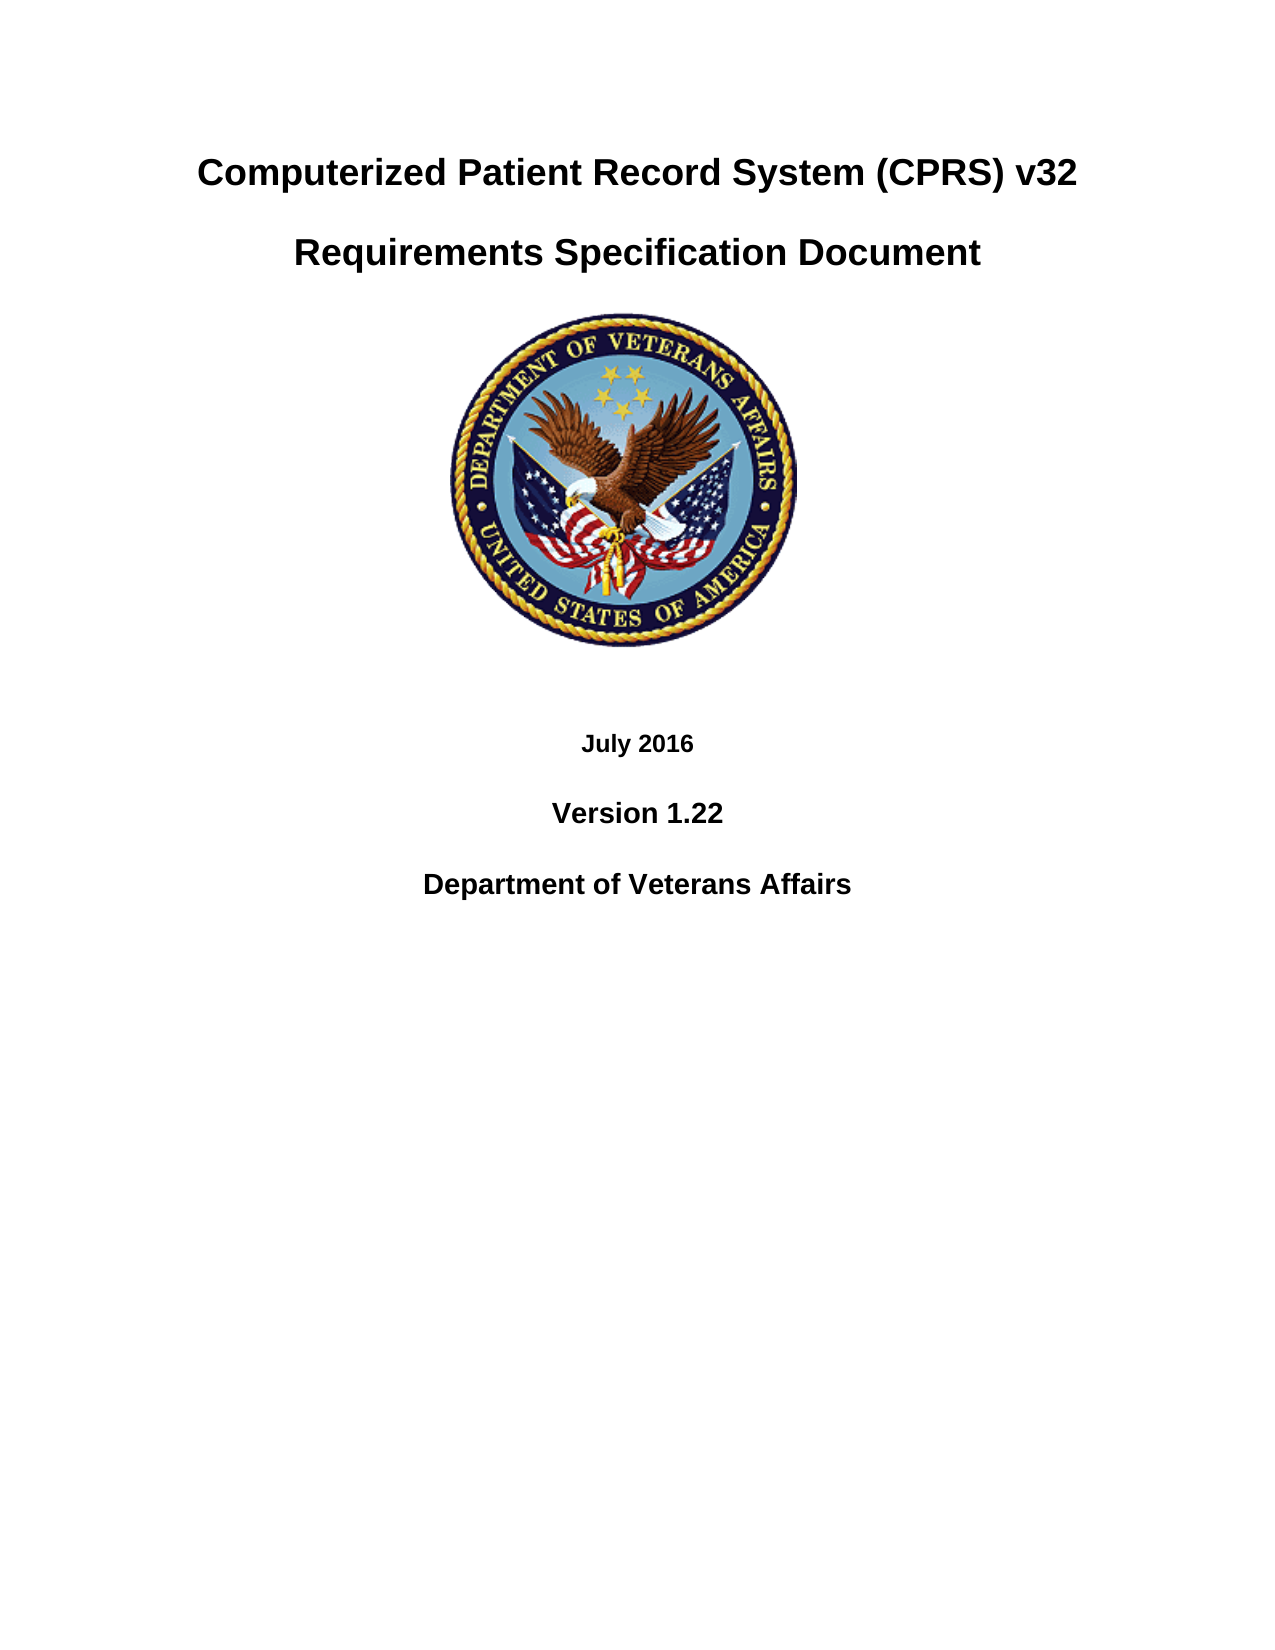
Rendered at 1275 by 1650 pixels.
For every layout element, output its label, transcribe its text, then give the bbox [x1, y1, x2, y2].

title Department of Veterans Affairs [150, 867, 1125, 900]
title Computerized Patient Record System (CPRS) v32 [150, 150, 1125, 193]
title July 2016 [150, 729, 1125, 758]
title Version 1.22 [150, 796, 1125, 829]
picture [450, 311, 797, 649]
title Requirements Specification Document [150, 231, 1125, 274]
